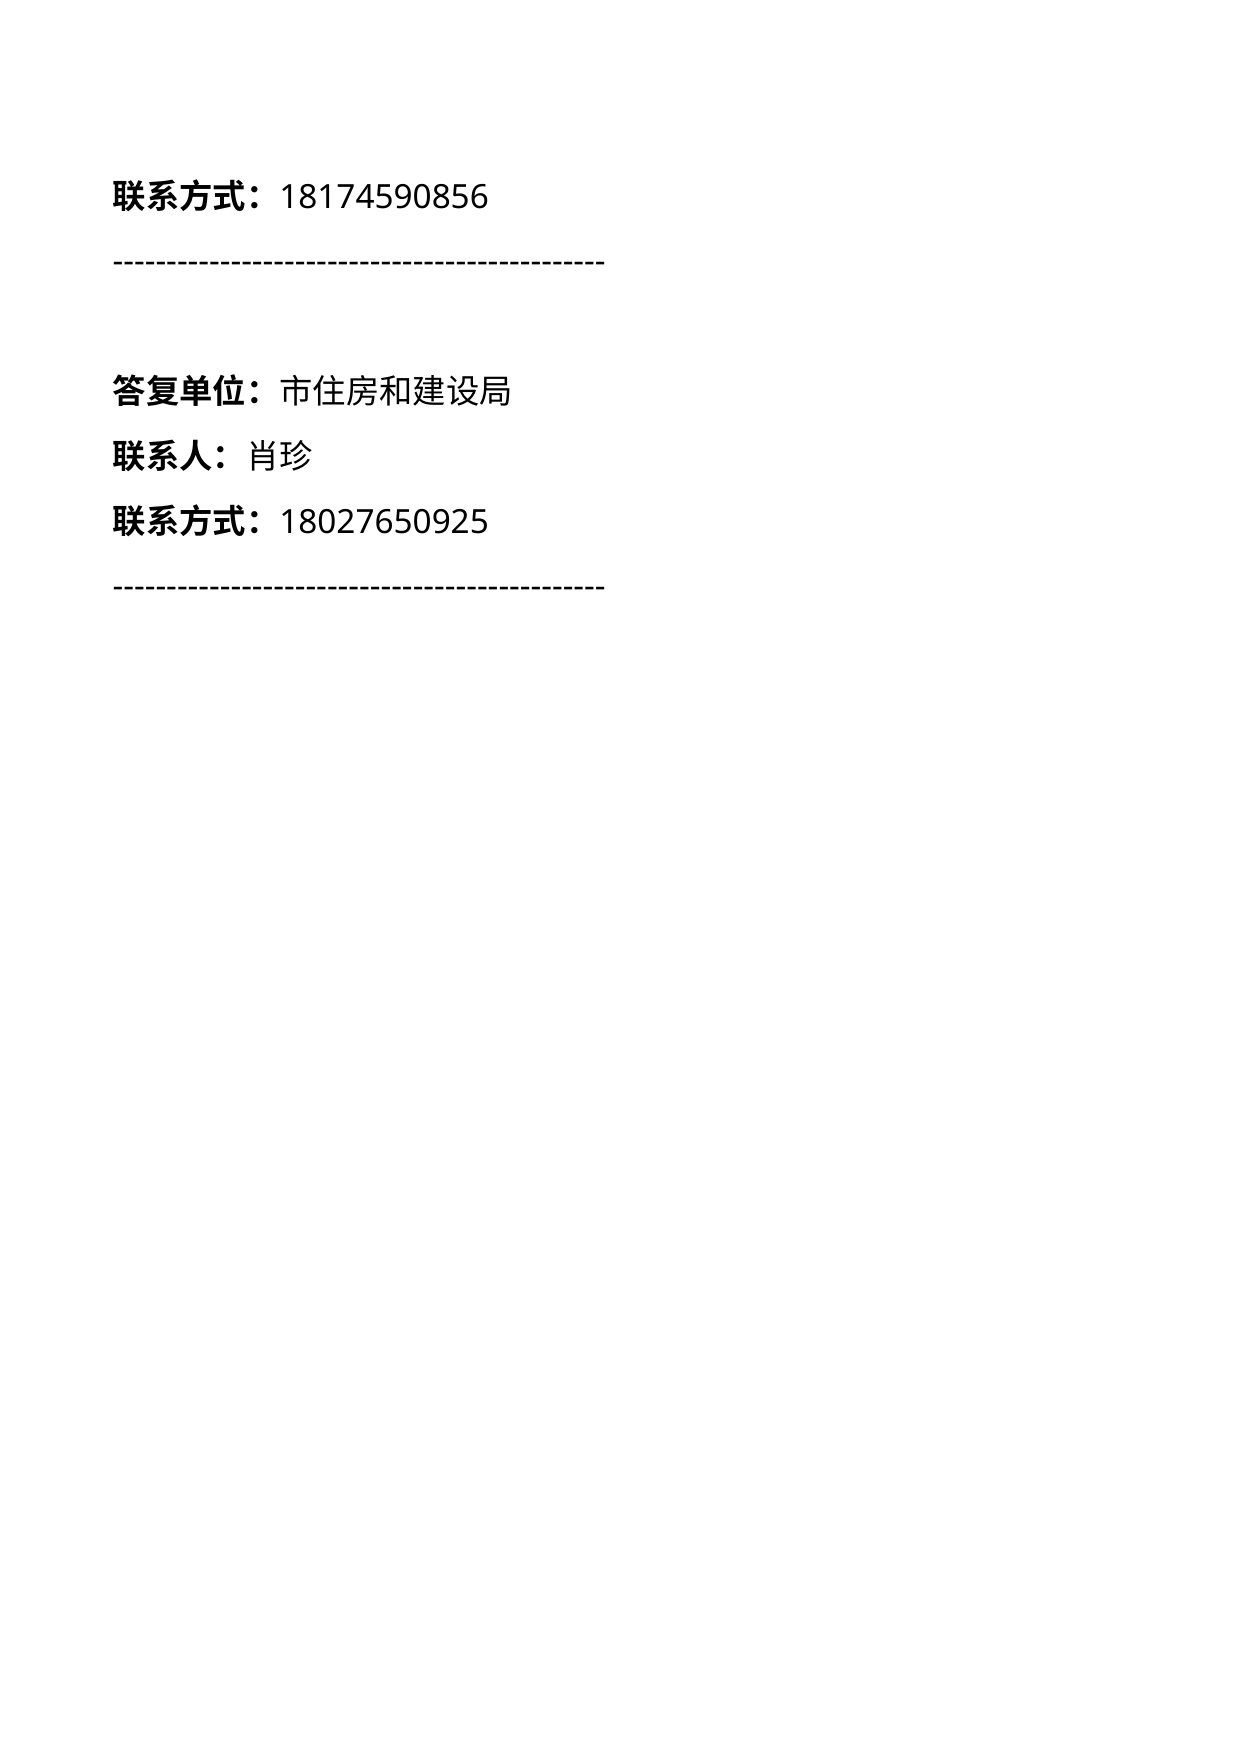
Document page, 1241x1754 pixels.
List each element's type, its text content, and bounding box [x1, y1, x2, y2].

text 联系人：肖珍 [112, 422, 1128, 487]
text 联系方式：18174590856 [112, 162, 1128, 227]
text 联系方式：18027650925 [112, 487, 1128, 552]
text 答复单位：市住房和建设局 [112, 357, 1128, 422]
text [112, 227, 1128, 292]
text ---------------------------------------------- [112, 552, 1128, 617]
